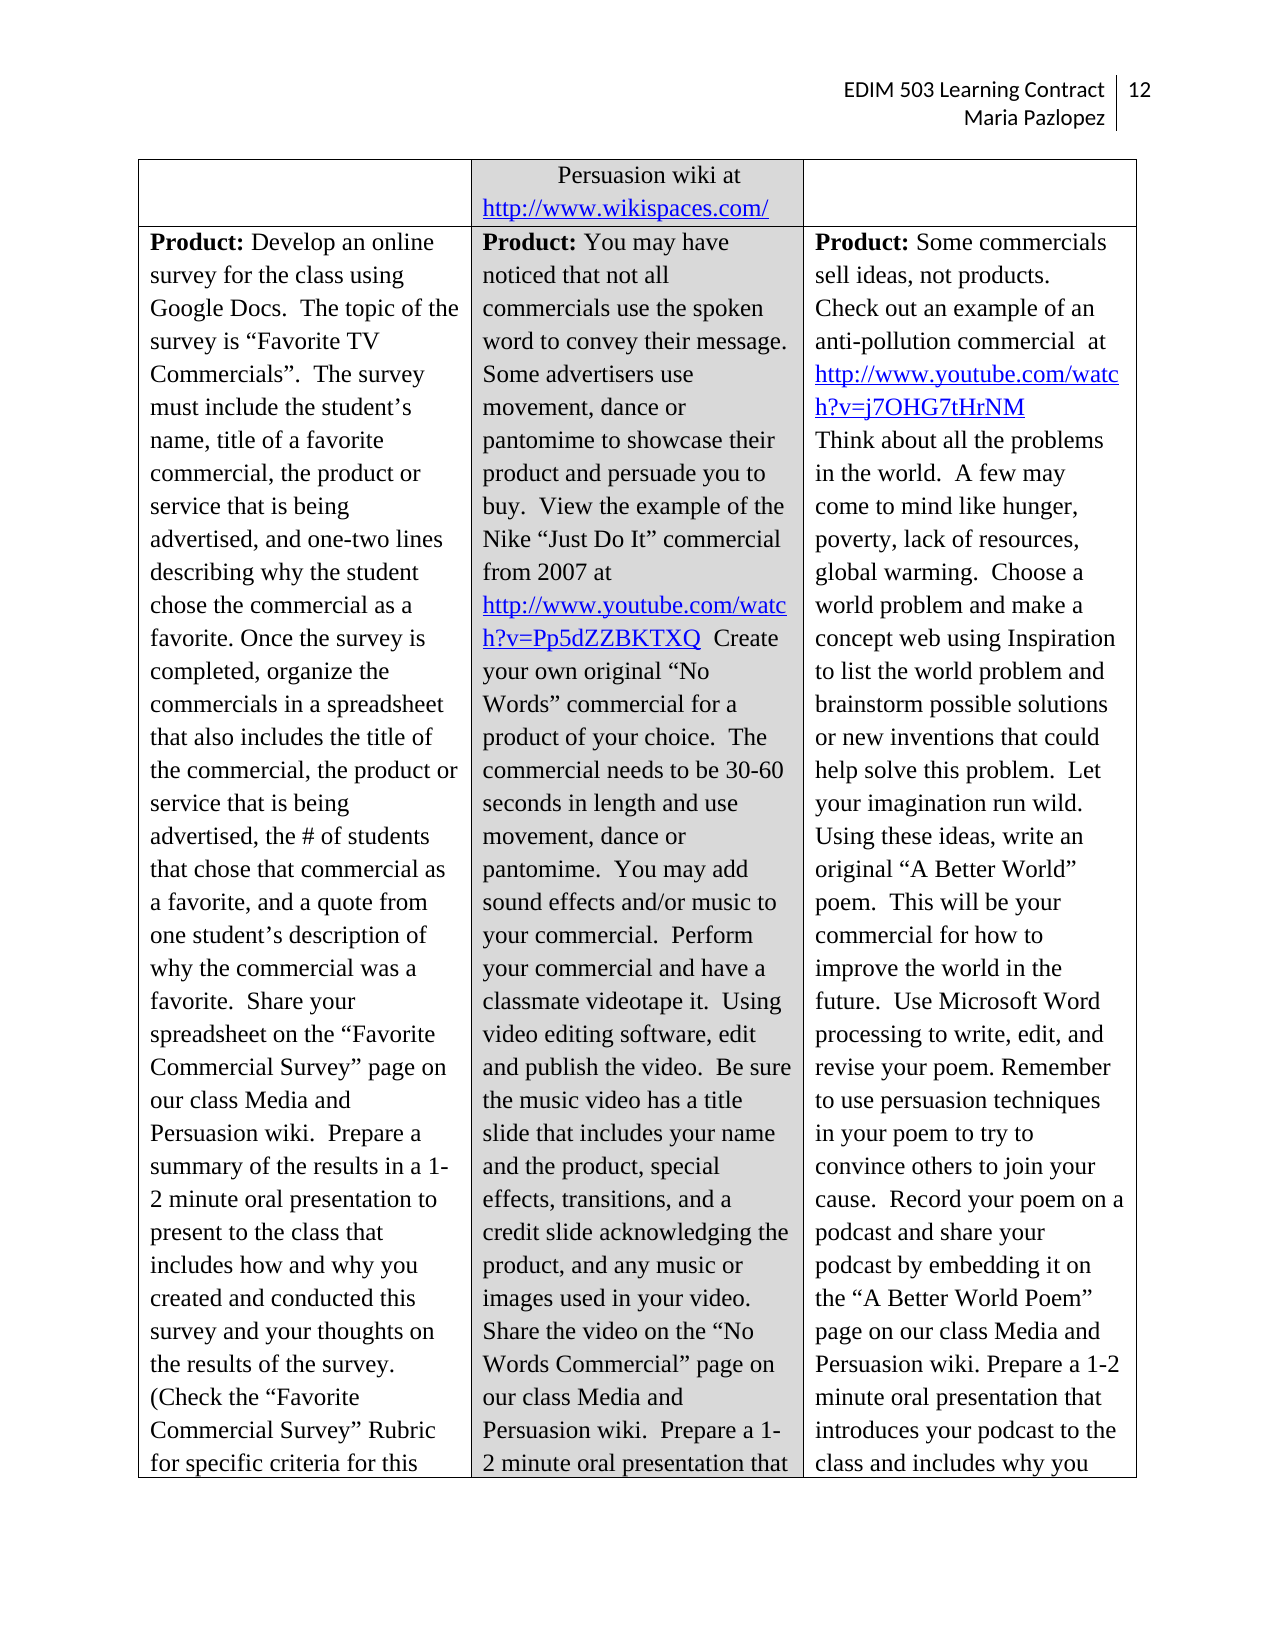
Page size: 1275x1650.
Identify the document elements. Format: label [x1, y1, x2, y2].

table_cell [139, 227, 471, 1477]
table_cell [472, 160, 803, 226]
table_cell [139, 160, 471, 226]
table_cell [472, 227, 803, 1477]
table_cell [804, 227, 1136, 1477]
table_cell [804, 160, 1136, 226]
